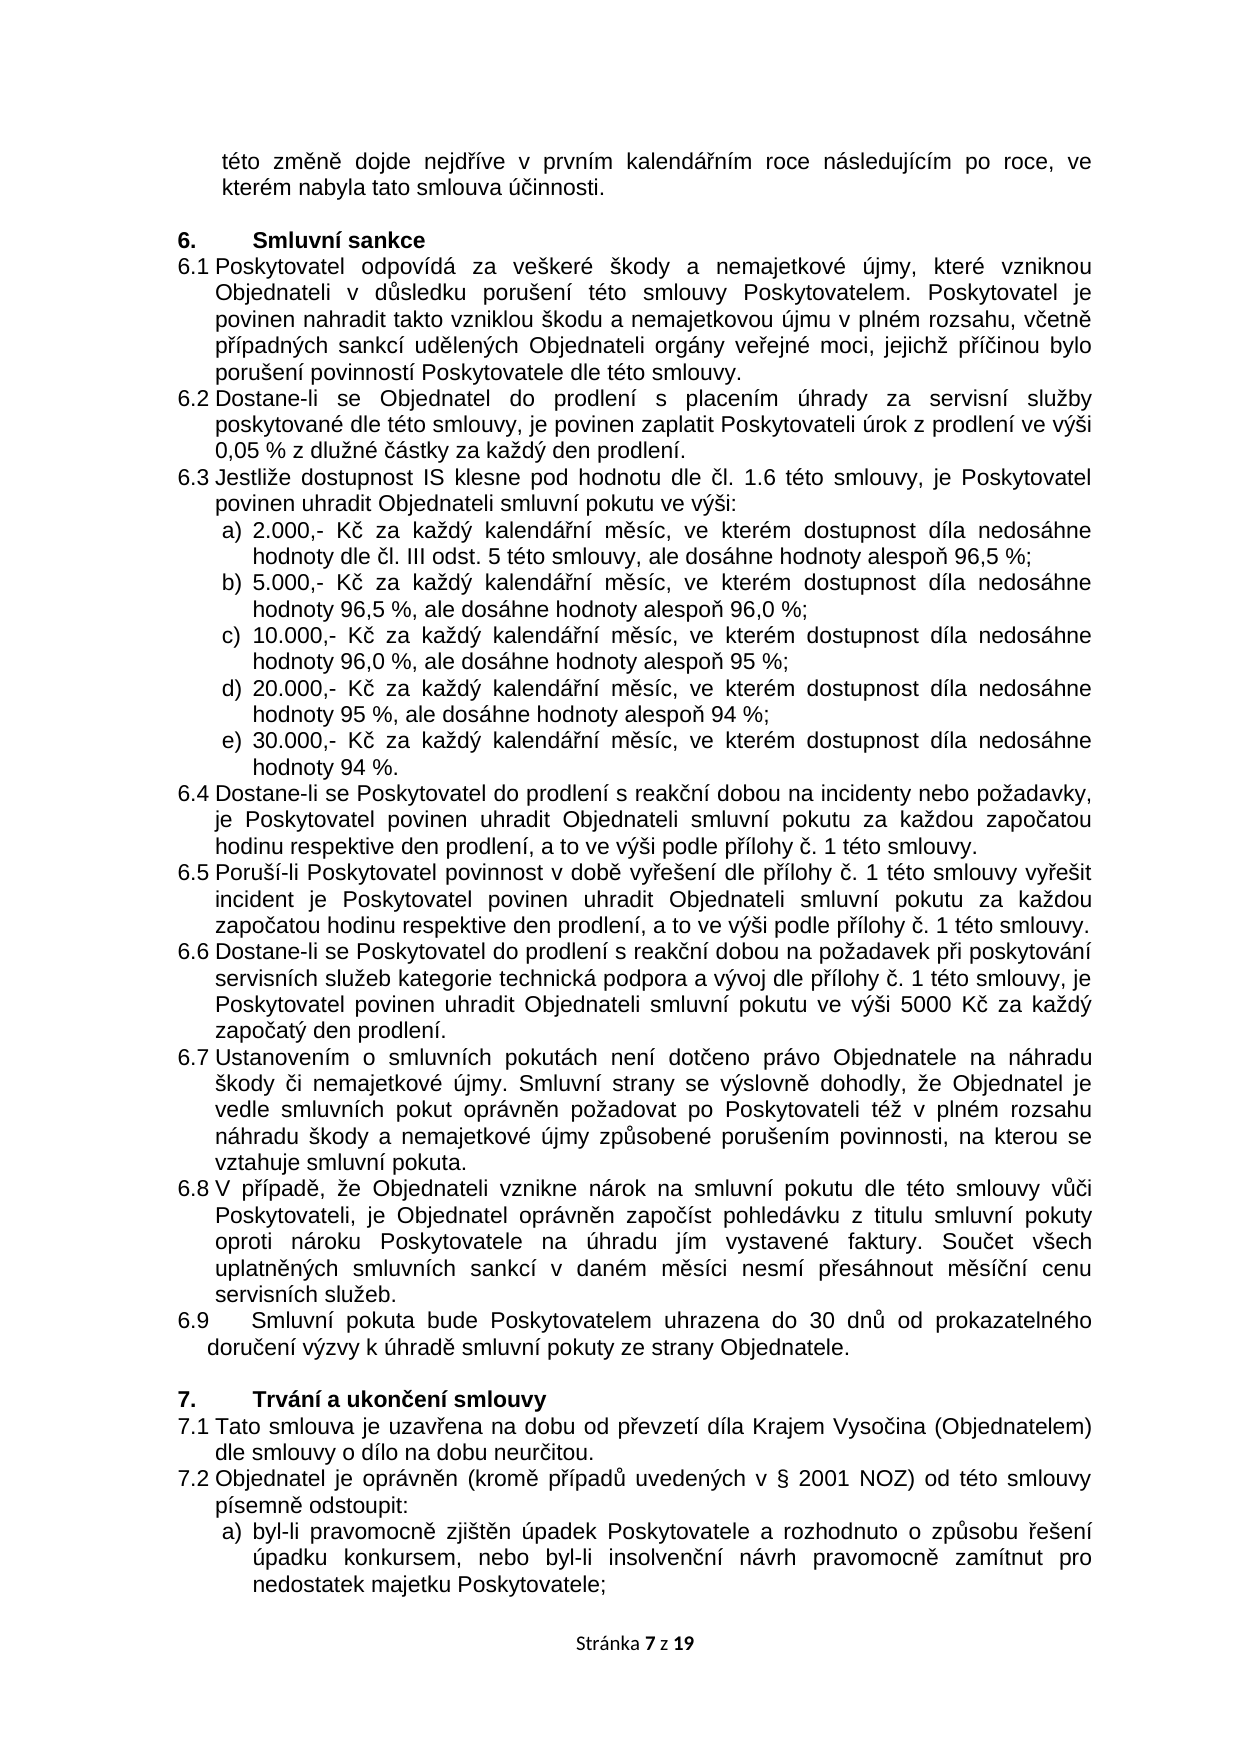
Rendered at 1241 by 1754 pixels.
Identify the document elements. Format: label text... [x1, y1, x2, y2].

list Ustanovením o smluvních pokutách není dotčeno právo Objednatele na náhradu škody či nemajetkové újmy. Smluvní strany se výslovně dohodly, že Objednatel je vedle smluvních pokut oprávněn požadovat po Poskytovateli též v plném rozsahu náhradu škody a nemajetkové újmy způsobené porušením povinnosti, na kterou se vztahuje smluvní pokuta. [177, 1044, 1093, 1175]
list Objednatel je oprávněn (kromě případů uvedených v § 2001 NOZ) od této smlouvy písemně odstoupit: [177, 1465, 1093, 1518]
list byl-li pravomocně zjištěn úpadek Poskytovatele a rozhodnuto o způsobu řešení úpadku konkursem, nebo byl-li insolvenční návrh pravomocně zamítnut pro nedostatek majetku Poskytovatele; [222, 1518, 1093, 1597]
list Jestliže dostupnost IS klesne pod hodnotu dle čl. 1.6 této smlouvy, je Poskytovatel povinen uhradit Objednateli smluvní pokutu ve výši: [177, 464, 1093, 517]
list Trvání a ukončení smlouvy [177, 1386, 1093, 1413]
list Tato smlouva je uzavřena na dobu od převzetí díla Krajem Vysočina (Objednatelem) dle smlouvy o dílo na dobu neurčitou. [177, 1413, 1093, 1465]
list 30.000,- Kč za každý kalendářní měsíc, ve kterém dostupnost díla nedosáhne hodnoty 94 %. [222, 727, 1093, 780]
list 10.000,- Kč za každý kalendářní měsíc, ve kterém dostupnost díla nedosáhne hodnoty 96,0 %, ale dosáhne hodnoty alespoň 95 %; [222, 622, 1093, 675]
list 2.000,- Kč za každý kalendářní měsíc, ve kterém dostupnost díla nedosáhne hodnoty dle čl. III odst. 5 této smlouvy, ale dosáhne hodnoty alespoň 96,5 %; [222, 517, 1093, 569]
list Dostane-li se Poskytovatel do prodlení s reakční dobou na incidenty nebo požadavky, je Poskytovatel povinen uhradit Objednateli smluvní pokutu za každou započatou hodinu respektive den prodlení, a to ve výši podle přílohy č. 1 této smlouvy. [177, 780, 1093, 859]
list 5.000,- Kč za každý kalendářní měsíc, ve kterém dostupnost díla nedosáhne hodnoty 96,5 %, ale dosáhne hodnoty alespoň 96,0 %; [222, 569, 1093, 622]
list Poskytovatel odpovídá za veškeré škody a nemajetkové újmy, které vzniknou Objednateli v důsledku porušení této smlouvy Poskytovatelem. Poskytovatel je povinen nahradit takto vzniklou škodu a nemajetkovou újmu v plném rozsahu, včetně případných sankcí udělených Objednateli orgány veřejné moci, jejichž příčinou bylo porušení povinností Poskytovatele dle této smlouvy. [177, 253, 1093, 385]
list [169, 148, 1093, 200]
list V případě, že Objednateli vznikne nárok na smluvní pokutu dle této smlouvy vůči Poskytovateli, je Objednatel oprávněn započíst pohledávku z titulu smluvní pokuty oproti nároku Poskytovatele na úhradu jím vystavené faktury. Součet všech uplatněných smluvních sankcí v daném měsíci nesmí přesáhnout měsíční cenu servisních služeb. [177, 1175, 1093, 1307]
list Dostane-li se Poskytovatel do prodlení s reakční dobou na požadavek při poskytování servisních služeb kategorie technická podpora a vývoj dle přílohy č. 1 této smlouvy, je Poskytovatel povinen uhradit Objednateli smluvní pokutu ve výši 5000 Kč za každý započatý den prodlení. [177, 938, 1093, 1044]
list Smluvní sankce [177, 227, 1093, 253]
list Smluvní pokuta bude Poskytovatelem uhrazena do 30 dnů od prokazatelného doručení výzvy k úhradě smluvní pokuty ze strany Objednatele. [177, 1307, 1093, 1360]
list Poruší-li Poskytovatel povinnost v době vyřešení dle přílohy č. 1 této smlouvy vyřešit incident je Poskytovatel povinen uhradit Objednateli smluvní pokutu za každou započatou hodinu respektive den prodlení, a to ve výši podle přílohy č. 1 této smlouvy. [177, 859, 1093, 938]
list Dostane-li se Objednatel do prodlení s placením úhrady za servisní služby poskytované dle této smlouvy, je povinen zaplatit Poskytovateli úrok z prodlení ve výši 0,05 % z dlužné částky za každý den prodlení. [177, 385, 1093, 464]
list 20.000,- Kč za každý kalendářní měsíc, ve kterém dostupnost díla nedosáhne hodnoty 95 %, ale dosáhne hodnoty alespoň 94 %; [222, 675, 1093, 727]
